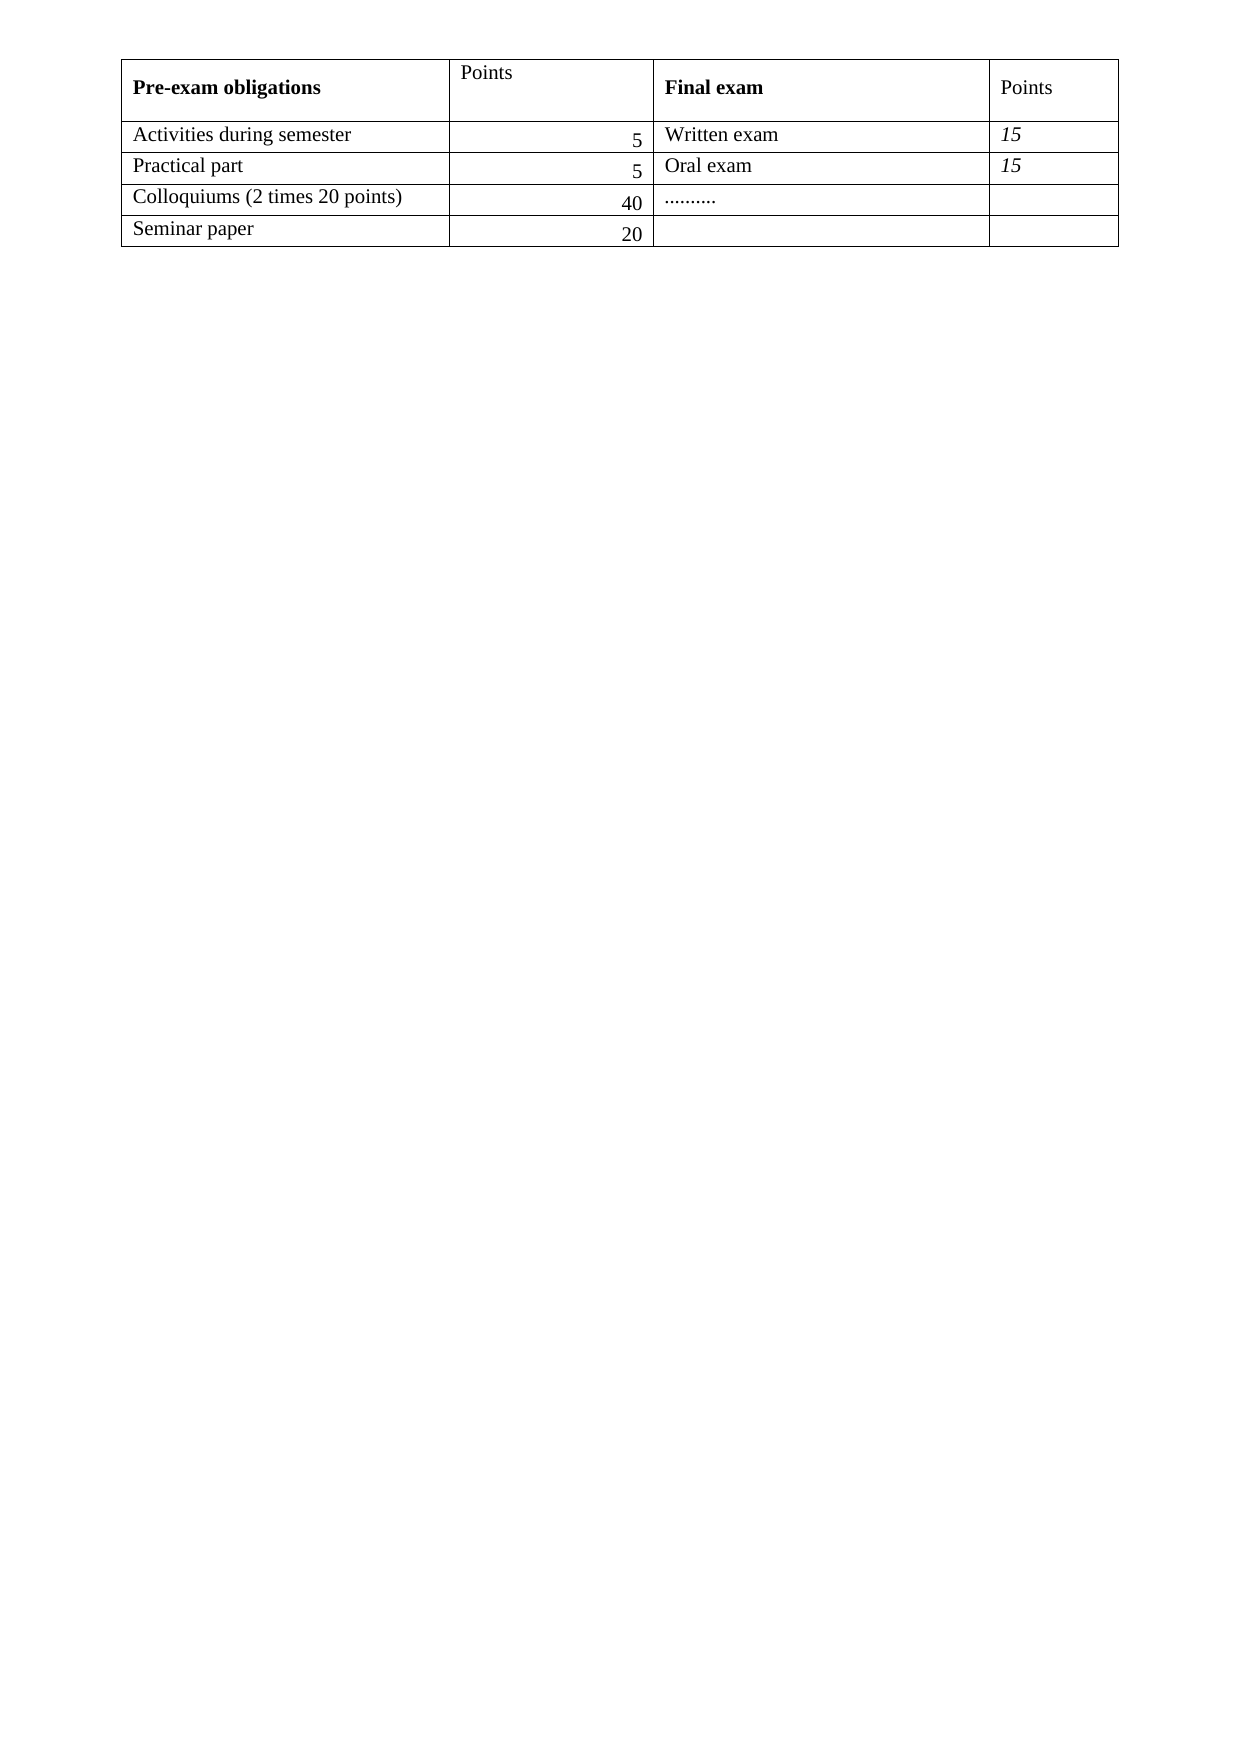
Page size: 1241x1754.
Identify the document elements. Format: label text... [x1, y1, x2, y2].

table_cell Seminar paper [122, 216, 449, 246]
table_cell Colloquiums (2 times 20 points) [122, 185, 449, 215]
table_cell 15 [990, 122, 1118, 152]
table_cell Pre-exam obligations [122, 60, 449, 121]
table_cell Final exam [654, 60, 989, 121]
table_cell Activities during semester [122, 122, 449, 152]
table_cell 15 [990, 153, 1118, 183]
table_cell [990, 216, 1118, 246]
table_cell Points [990, 60, 1118, 121]
table_cell 40 [450, 185, 653, 215]
table_cell 5 [450, 122, 653, 152]
table_cell 5 [450, 153, 653, 183]
table_cell Points [450, 60, 653, 121]
table_cell Practical part [122, 153, 449, 183]
table_cell .......... [654, 185, 989, 215]
table_cell Written exam [654, 122, 989, 152]
table_cell [990, 185, 1118, 215]
table_cell Oral exam [654, 153, 989, 183]
table_cell [654, 216, 989, 246]
table_cell 20 [450, 216, 653, 246]
